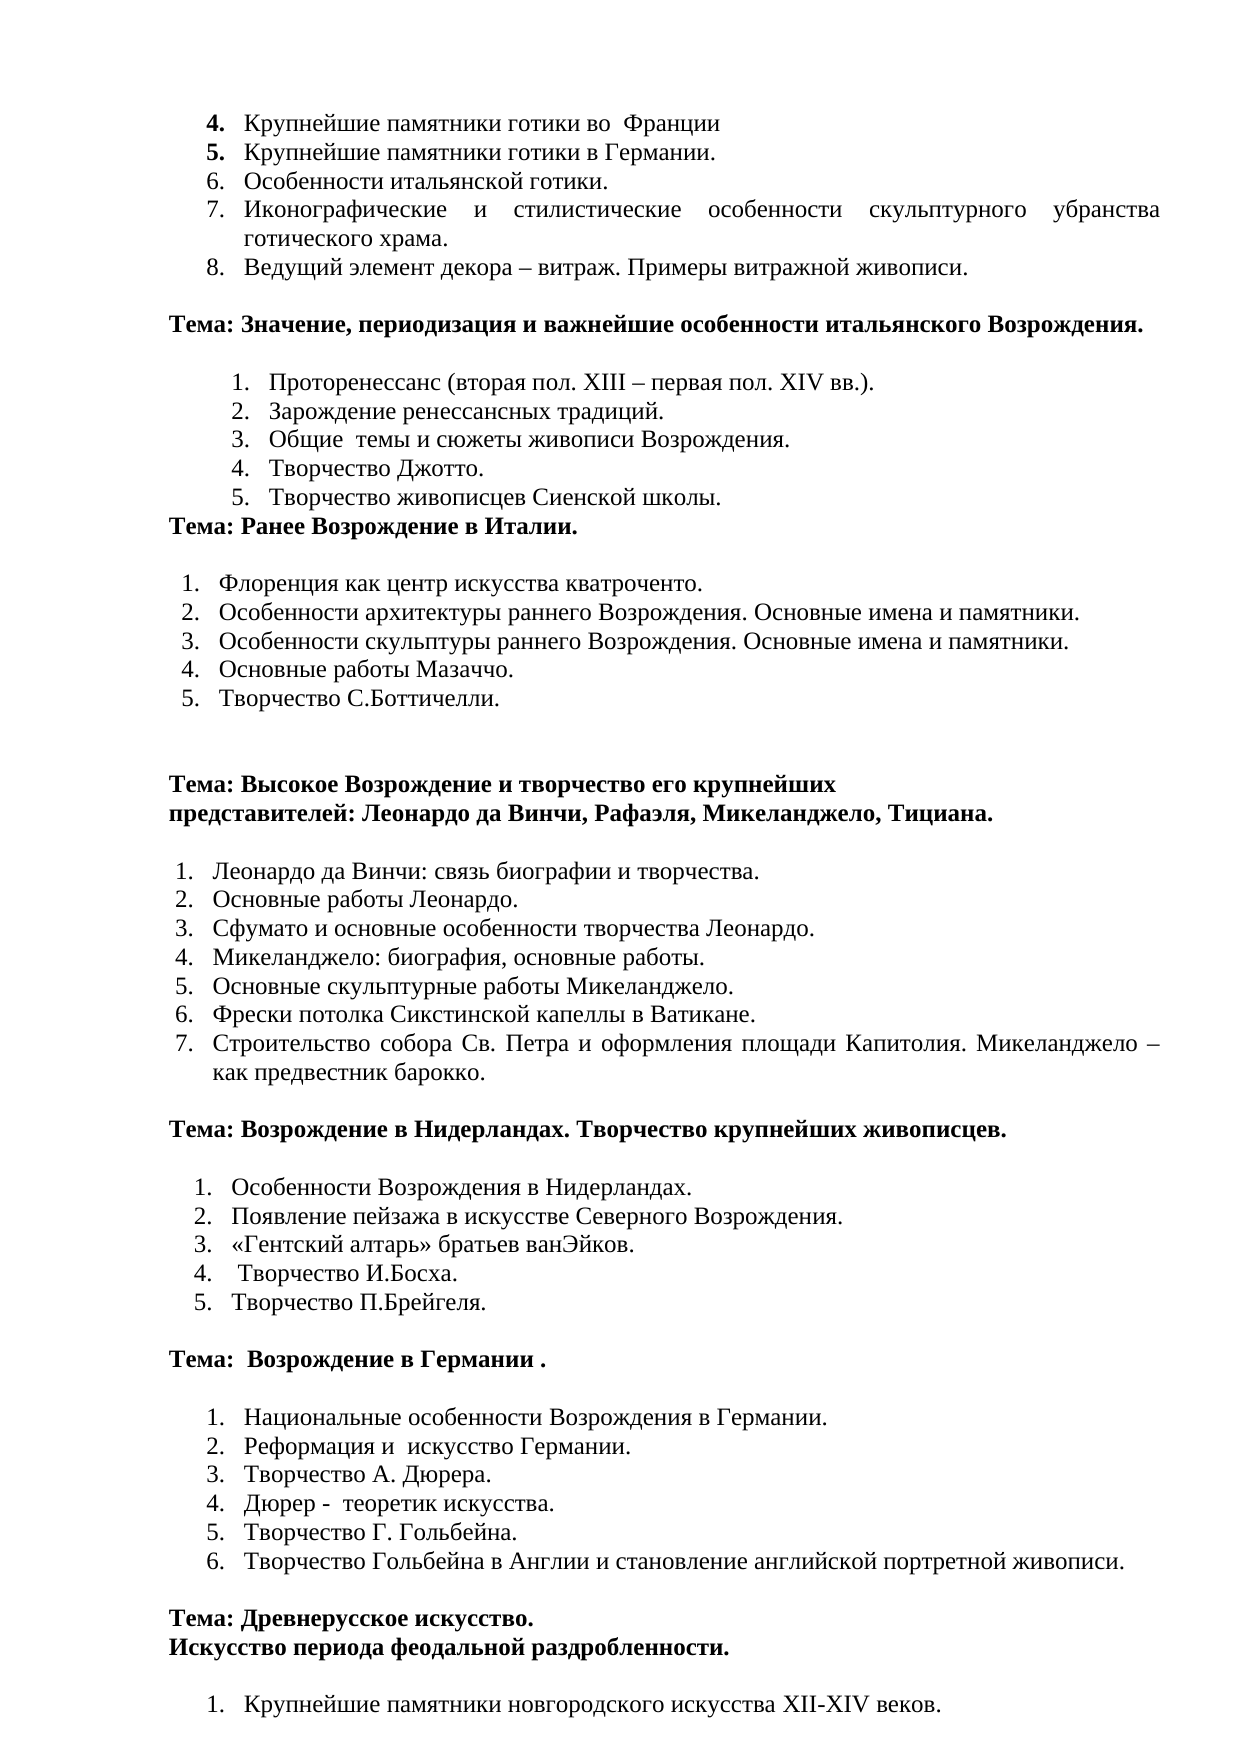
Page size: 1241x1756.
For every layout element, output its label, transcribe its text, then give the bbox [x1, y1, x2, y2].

list Основные работы Леонардо. [175, 884, 1161, 913]
text Тема: Значение, периодизация и важнейшие особенности итальянского Возрождения. [169, 309, 1161, 338]
list Строительство собора Св. Петра и оформления площади Капитолия. Микеланджело – как предвестник барокко. [175, 1028, 1161, 1086]
list Сфумато и основные особенности творчества Леонардо. [175, 913, 1161, 942]
text Тема: Высокое Возрождение и творчество его крупнейших [169, 769, 1161, 798]
list Творчество Гольбейна в Англии и становление английской портретной живописи. [206, 1546, 1161, 1574]
list Творчество И.Босха. [194, 1258, 1161, 1287]
list Основные скульптурные работы Микеланджело. [175, 971, 1161, 999]
list Дюрер - теоретик искусства. [206, 1488, 1161, 1517]
list Фрески потолка Сикстинской капеллы в Ватикане. [175, 999, 1161, 1028]
list Творчество П.Брейгеля. [194, 1287, 1161, 1316]
list Проторенессанс (вторая пол. XIII – первая пол. XIV вв.). [231, 367, 1161, 396]
list Творчество Джотто. [231, 453, 1161, 482]
text Тема: Возрождение в Германии . [169, 1344, 1161, 1373]
list Творчество живописцев Сиенской школы. [231, 482, 1161, 511]
list Творчество Г. Гольбейна. [206, 1517, 1161, 1546]
list Флоренция как центр искусства кватроченто. [181, 568, 1161, 597]
list Основные работы Мазаччо. [181, 654, 1161, 683]
list Особенности скульптуры раннего Возрождения. Основные имена и памятники. [181, 626, 1161, 654]
text Тема: Ранее Возрождение в Италии. [169, 511, 1161, 539]
list Крупнейшие памятники новгородского искусства XII-XIV веков. [206, 1689, 1161, 1718]
list Микеланджело: биография, основные работы. [175, 942, 1161, 971]
list Творчество А. Дюрера. [206, 1459, 1161, 1488]
list Появление пейзажа в искусстве Северного Возрождения. [194, 1201, 1161, 1229]
list Общие темы и сюжеты живописи Возрождения. [231, 424, 1161, 453]
text Тема: Древнерусское искусство. [169, 1603, 1161, 1632]
list Иконографические и стилистические особенности скульптурного убранства готического храма. [206, 194, 1161, 252]
list Реформация и искусство Германии. [206, 1431, 1161, 1459]
list Крупнейшие памятники готики в Германии. [206, 137, 1161, 166]
list Особенности архитектуры раннего Возрождения. Основные имена и памятники. [181, 597, 1161, 626]
list Особенности Возрождения в Нидерландах. [194, 1172, 1161, 1201]
list Зарождение ренессансных традиций. [231, 396, 1161, 424]
list Творчество С.Боттичелли. [181, 683, 1161, 712]
text Искусство периода феодальной раздробленности. [169, 1632, 1161, 1661]
list «Гентский алтарь» братьев ванЭйков. [194, 1229, 1161, 1258]
list Ведущий элемент декора – витраж. Примеры витражной живописи. [206, 252, 1161, 281]
list Особенности итальянской готики. [206, 166, 1161, 194]
text Тема: Возрождение в Нидерландах. Творчество крупнейших живописцев. [169, 1114, 1161, 1143]
list Крупнейшие памятники готики во Франции [206, 108, 1161, 137]
list Леонардо да Винчи: связь биографии и творчества. [175, 856, 1161, 884]
text представителей: Леонардо да Винчи, Рафаэля, Микеланджело, Тициана. [169, 798, 1161, 827]
list Национальные особенности Возрождения в Германии. [206, 1402, 1161, 1431]
